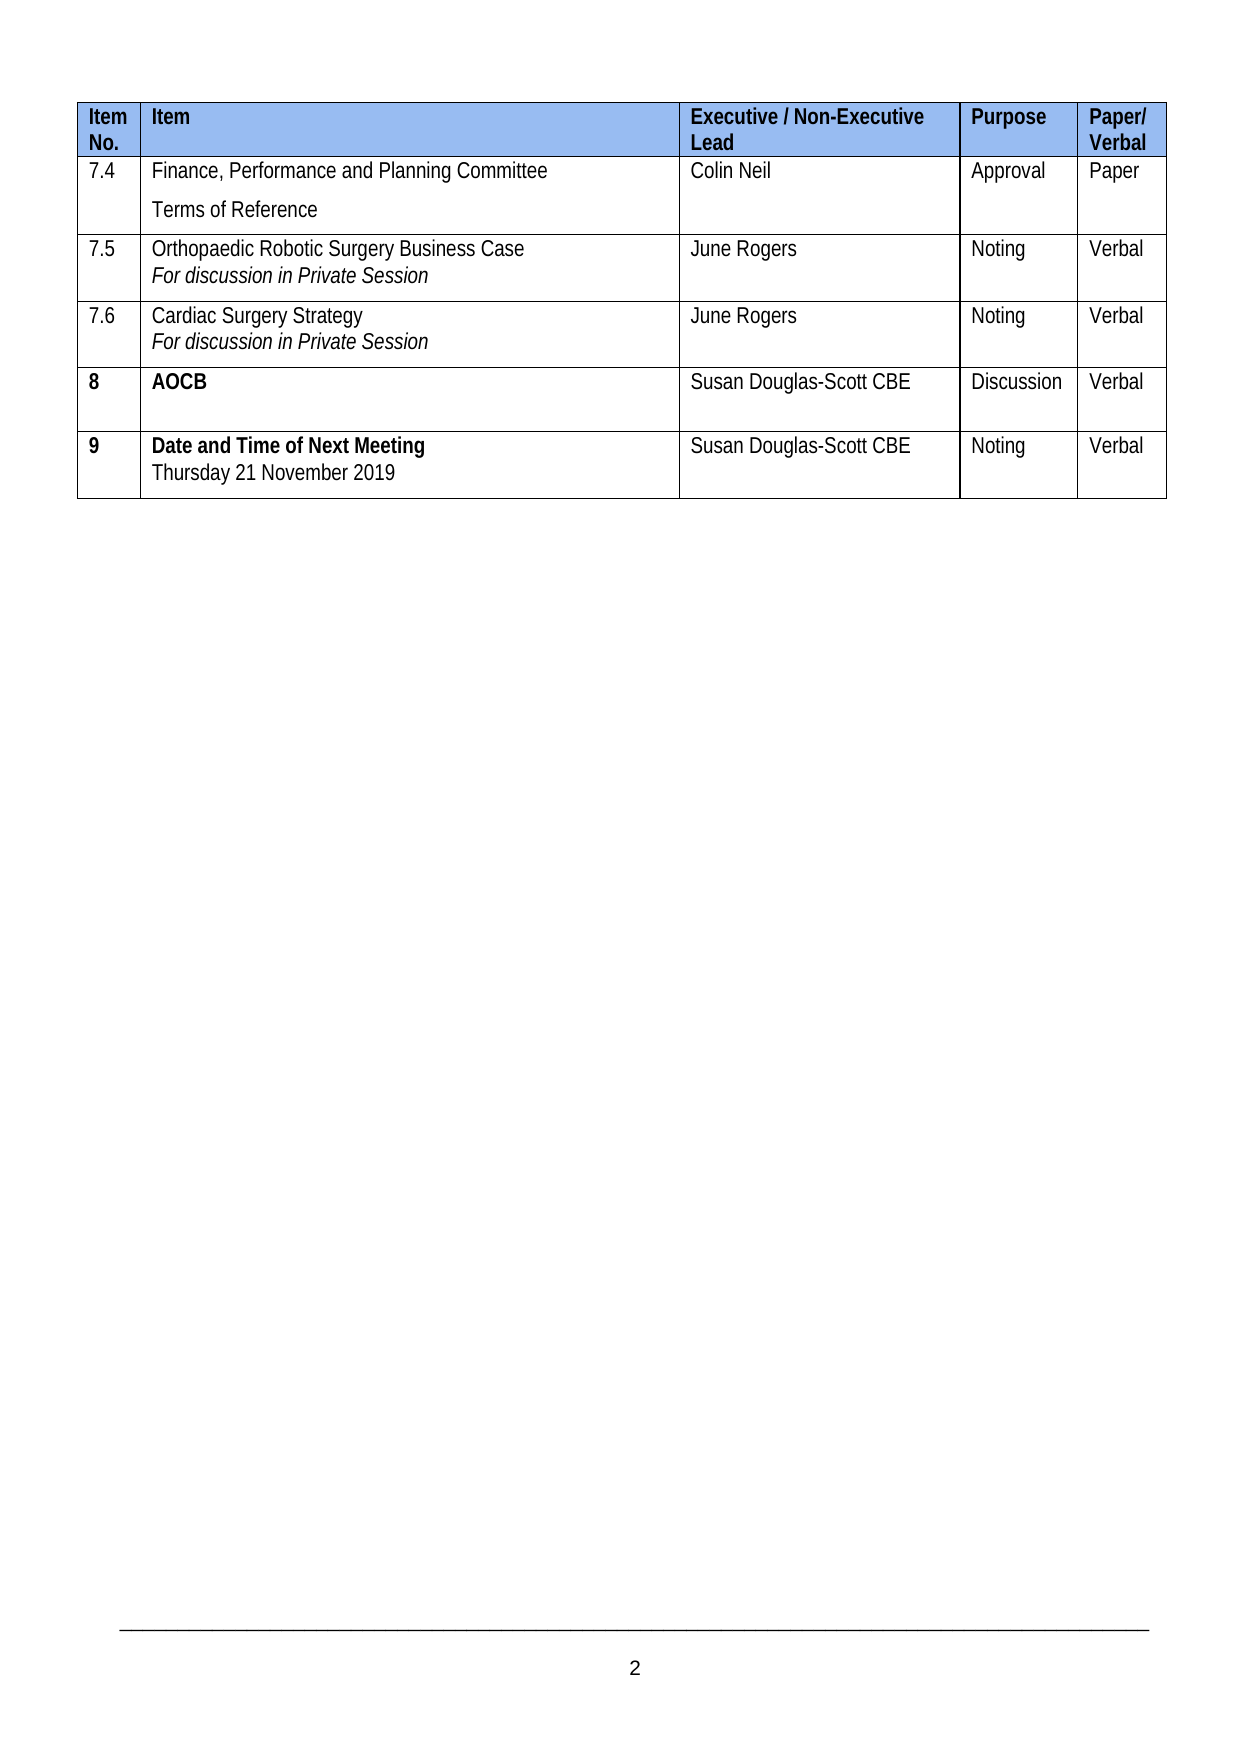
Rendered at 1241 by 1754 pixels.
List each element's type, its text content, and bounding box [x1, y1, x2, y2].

table_cell Colin Neil [680, 157, 959, 234]
table_cell 8 [78, 368, 140, 431]
table_cell AOCB [141, 368, 679, 431]
table_header Executive / Non-Executive Lead [680, 103, 959, 156]
table_cell 7.4 [78, 157, 140, 234]
table_cell Noting [961, 302, 1077, 367]
table_cell Susan Douglas-Scott CBE [680, 432, 959, 497]
table_cell Cardiac Surgery Strategy For discussion in Private Session [141, 302, 679, 367]
table_cell Orthopaedic Robotic Surgery Business Case For discussion in Private Session [141, 235, 679, 301]
table_cell Noting [961, 235, 1077, 301]
table_cell June Rogers [680, 235, 959, 301]
table_cell Noting [961, 432, 1077, 497]
table_header Paper/ Verbal [1078, 103, 1166, 156]
table_cell Verbal [1078, 235, 1166, 301]
table_cell June Rogers [680, 302, 959, 367]
table_cell 9 [78, 432, 140, 497]
table_cell Verbal [1078, 302, 1166, 367]
table_cell Date and Time of Next Meeting Thursday 21 November 2019 [141, 432, 679, 497]
table_header Item No. [78, 103, 140, 156]
table_cell 7.6 [78, 302, 140, 367]
table_cell Verbal [1078, 368, 1166, 431]
table_header Purpose [961, 103, 1077, 156]
table_cell Verbal [1078, 432, 1166, 497]
table_cell Discussion [961, 368, 1077, 431]
table_cell Approval [961, 157, 1077, 234]
table_cell 7.5 [78, 235, 140, 301]
table_cell Finance, Performance and Planning Committee Terms of Reference [141, 157, 679, 234]
table_cell Paper [1078, 157, 1166, 234]
table_cell Susan Douglas-Scott CBE [680, 368, 959, 431]
table_header Item [141, 103, 679, 156]
